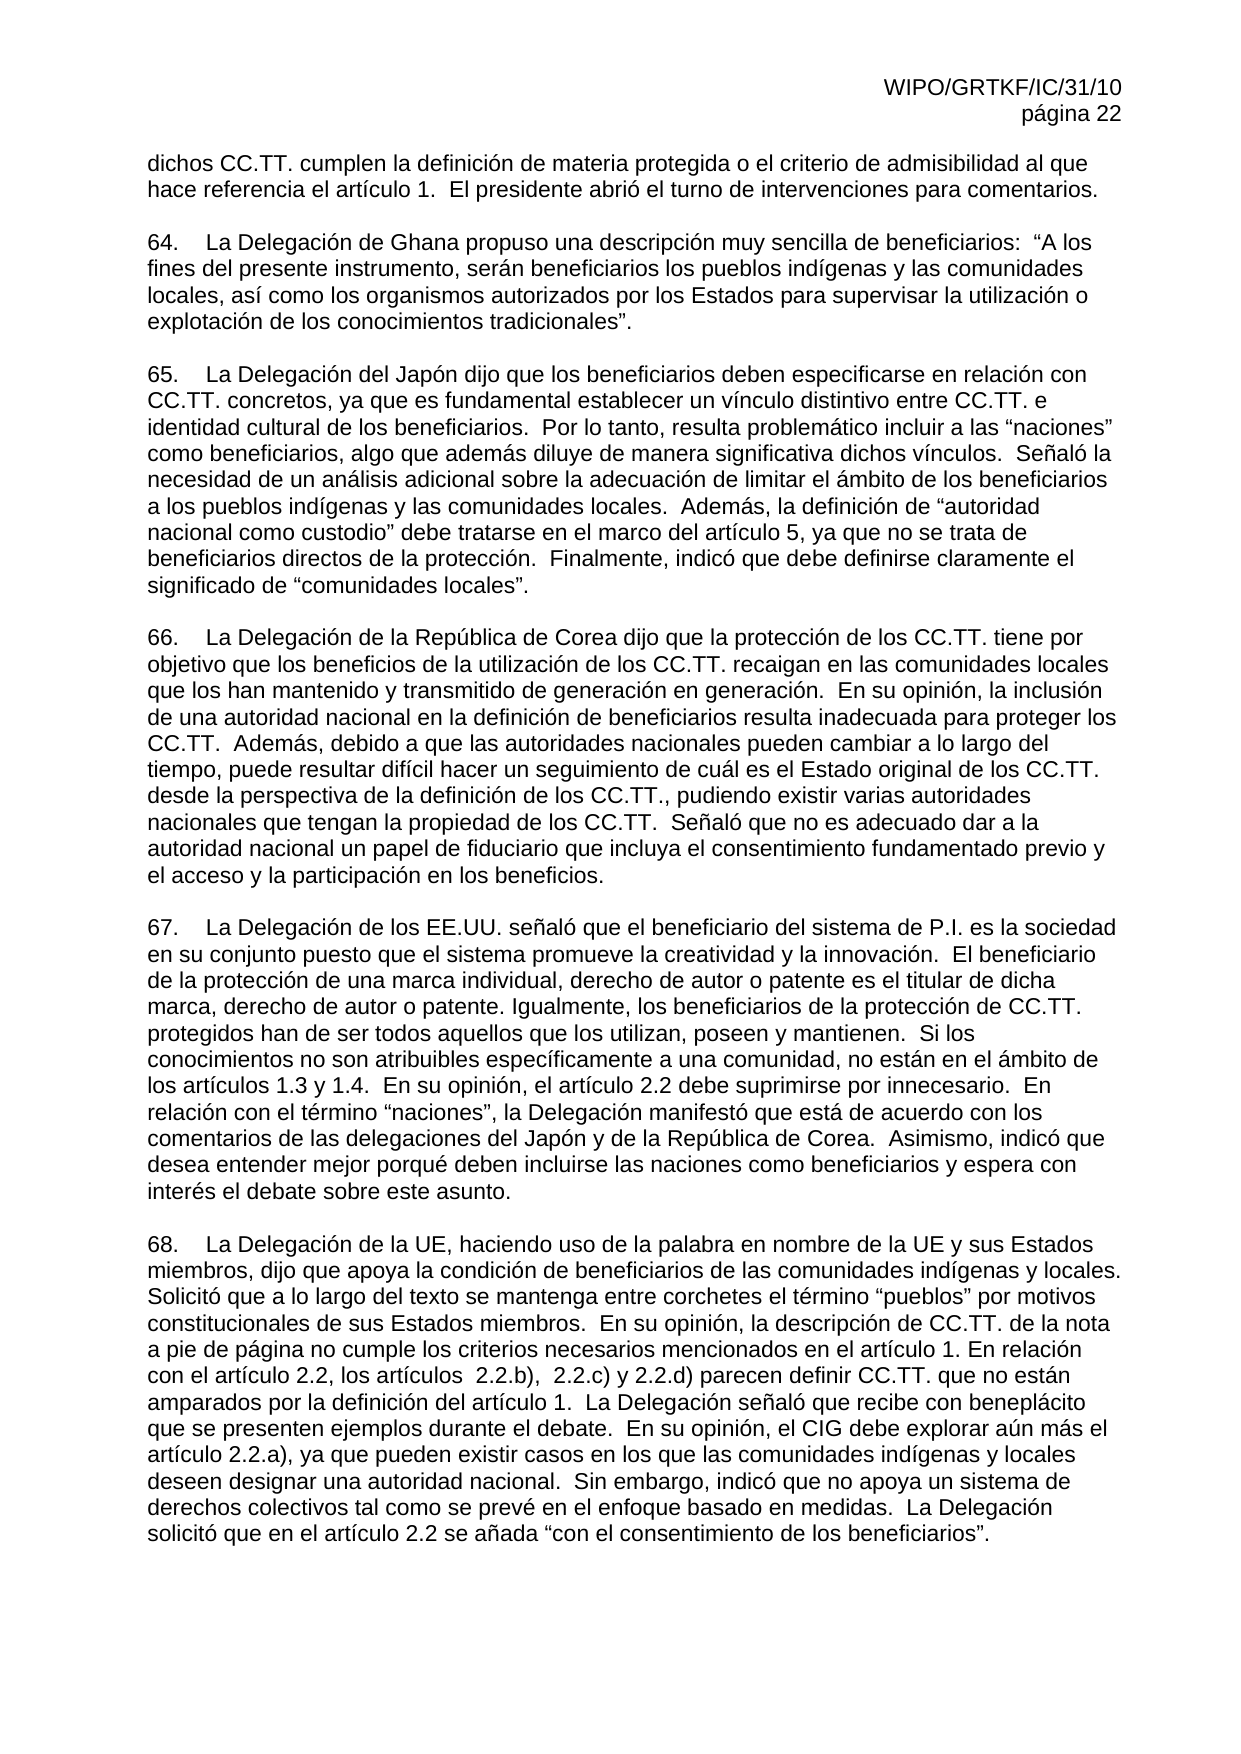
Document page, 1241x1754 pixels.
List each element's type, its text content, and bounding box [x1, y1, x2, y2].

list La Delegación de Ghana propuso una descripción muy sencilla de beneficiarios: “A los fines del presente instrumento, serán beneficiarios los pueblos indígenas y las comunidades locales, así como los organismos autorizados por los Estados para supervisar la utilización o explotación de los conocimientos tradicionales”. [147, 229, 1122, 334]
list La Delegación de la República de Corea dijo que la protección de los CC.TT. tiene por objetivo que los beneficios de la utilización de los CC.TT. recaigan en las comunidades locales que los han mantenido y transmitido de generación en generación. En su opinión, la inclusión de una autoridad nacional en la definición de beneficiarios resulta inadecuada para proteger los CC.TT. Además, debido a que las autoridades nacionales pueden cambiar a lo largo del tiempo, puede resultar difícil hacer un seguimiento de cuál es el Estado original de los CC.TT. desde la perspectiva de la definición de los CC.TT., pudiendo existir varias autoridades nacionales que tengan la propiedad de los CC.TT. Señaló que no es adecuado dar a la autoridad nacional un papel de fiduciario que incluya el consentimiento fundamentado previo y el acceso y la participación en los beneficios. [147, 624, 1122, 888]
list La Delegación de los EE.UU. señaló que el beneficiario del sistema de P.I. es la sociedad en su conjunto puesto que el sistema promueve la creatividad y la innovación. El beneficiario de la protección de una marca individual, derecho de autor o patente es el titular de dicha marca, derecho de autor o patente. Igualmente, los beneficiarios de la protección de CC.TT. protegidos han de ser todos aquellos que los utilizan, poseen y mantienen. Si los conocimientos no son atribuibles específicamente a una comunidad, no están en el ámbito de los artículos 1.3 y 1.4. En su opinión, el artículo 2.2 debe suprimirse por innecesario. En relación con el término “naciones”, la Delegación manifestó que está de acuerdo con los comentarios de las delegaciones del Japón y de la República de Corea. Asimismo, indicó que desea entender mejor porqué deben incluirse las naciones como beneficiarios y espera con interés el debate sobre este asunto. [147, 914, 1122, 1204]
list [147, 150, 1122, 203]
list La Delegación de la UE, haciendo uso de la palabra en nombre de la UE y sus Estados miembros, dijo que apoya la condición de beneficiarios de las comunidades indígenas y locales. Solicitó que a lo largo del texto se mantenga entre corchetes el término “pueblos” por motivos constitucionales de sus Estados miembros. En su opinión, la descripción de CC.TT. de la nota a pie de página no cumple los criterios necesarios mencionados en el artículo 1. En relación con el artículo 2.2, los artículos 2.2.b), 2.2.c) y 2.2.d) parecen definir CC.TT. que no están amparados por la definición del artículo 1. La Delegación señaló que recibe con beneplácito que se presenten ejemplos durante el debate. En su opinión, el CIG debe explorar aún más el artículo 2.2.a), ya que pueden existir casos en los que las comunidades indígenas y locales deseen designar una autoridad nacional. Sin embargo, indicó que no apoya un sistema de derechos colectivos tal como se prevé en el enfoque basado en medidas. La Delegación solicitó que en el artículo 2.2 se añada “con el consentimiento de los beneficiarios”. [147, 1231, 1122, 1547]
list La Delegación del Japón dijo que los beneficiarios deben especificarse en relación con CC.TT. concretos, ya que es fundamental establecer un vínculo distintivo entre CC.TT. e identidad cultural de los beneficiarios. Por lo tanto, resulta problemático incluir a las “naciones” como beneficiarios, algo que además diluye de manera significativa dichos vínculos. Señaló la necesidad de un análisis adicional sobre la adecuación de limitar el ámbito de los beneficiarios a los pueblos indígenas y las comunidades locales. Además, la definición de “autoridad nacional como custodio” debe tratarse en el marco del artículo 5, ya que no se trata de beneficiarios directos de la protección. Finalmente, indicó que debe definirse claramente el significado de “comunidades locales”. [147, 361, 1122, 598]
